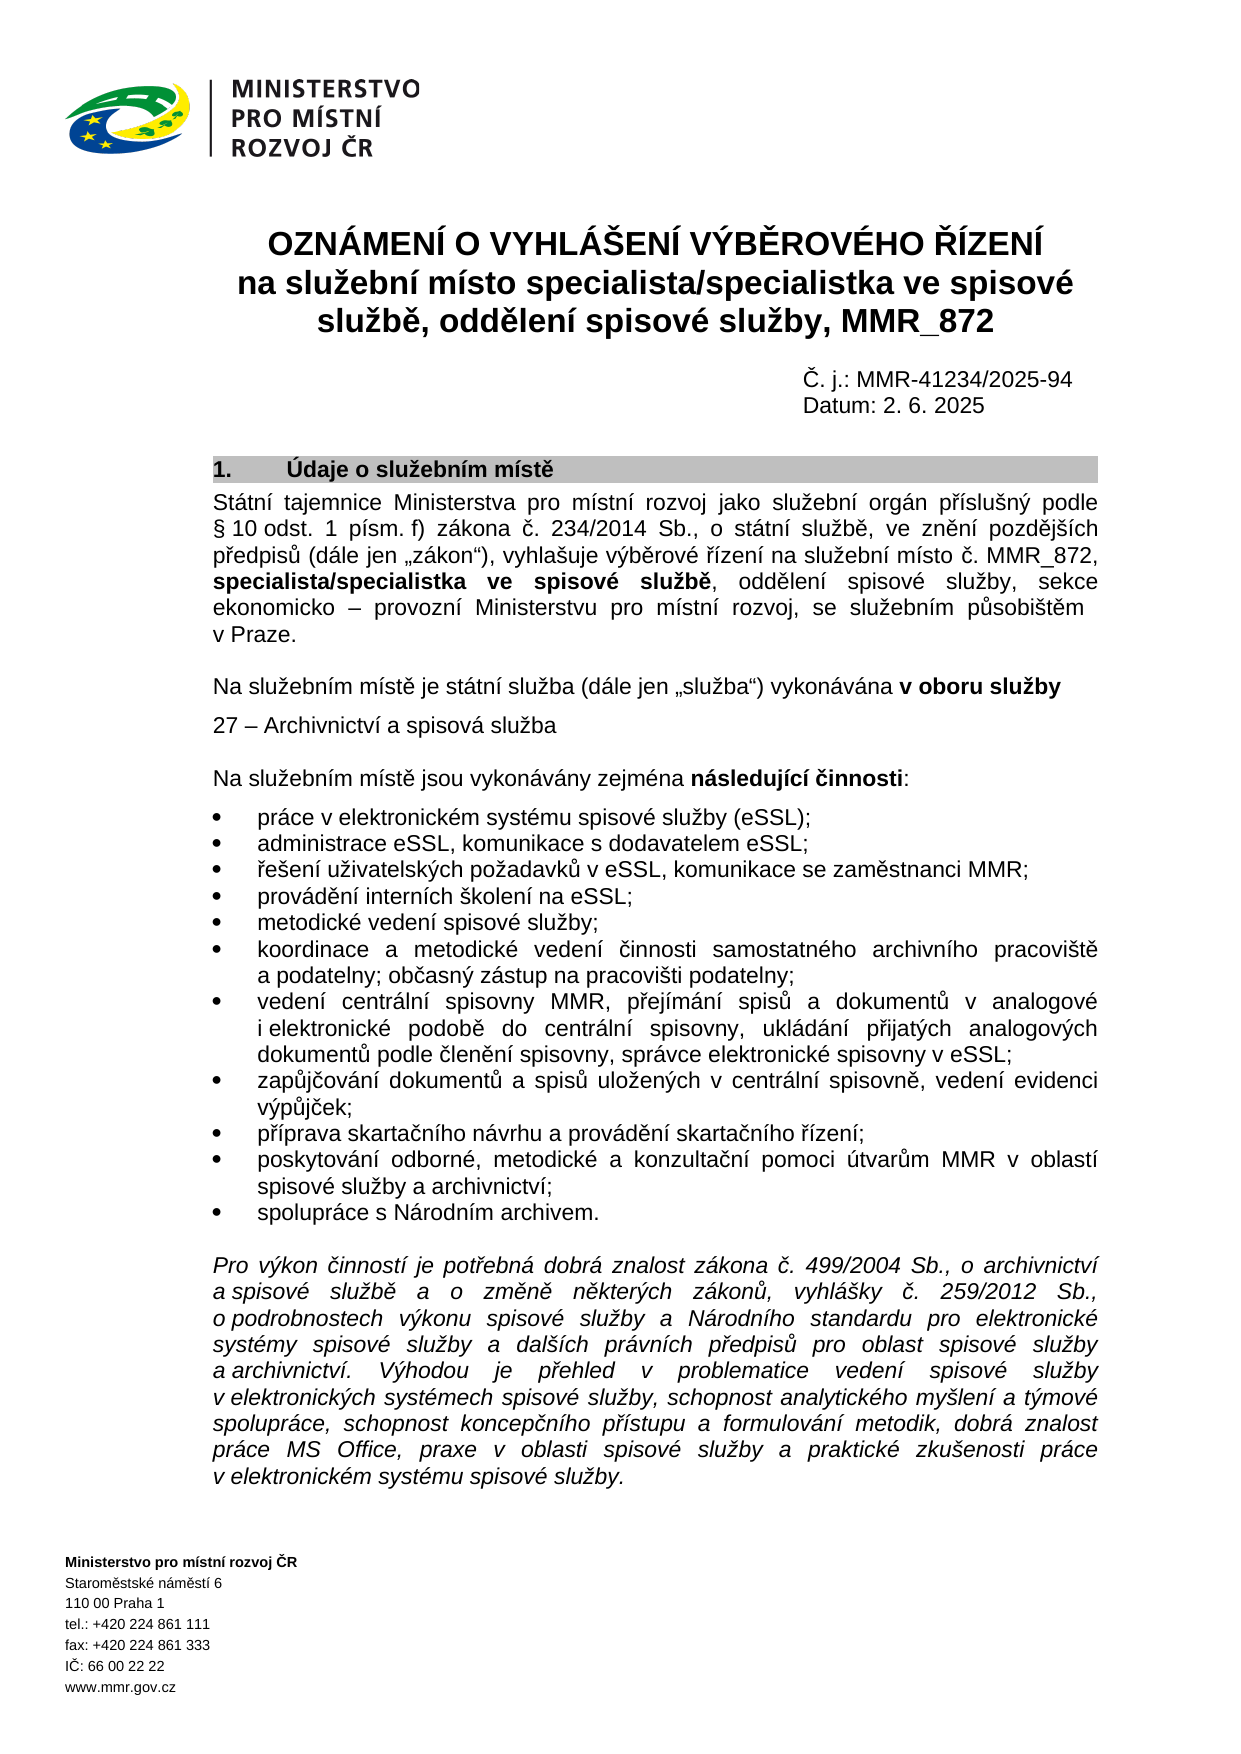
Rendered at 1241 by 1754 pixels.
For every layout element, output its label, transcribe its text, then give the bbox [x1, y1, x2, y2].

text Datum: 2. 6. 2025 [729, 392, 1098, 419]
list vedení centrální spisovny MMR, přejímání spisů a dokumentů v analogové i elektronické podobě do centrální spisovny, ukládání přijatých analogových dokumentů podle členění spisovny, správce elektronické spisovny v eSSL; [213, 988, 1098, 1067]
list práce v elektronickém systému spisové služby (eSSL); [213, 804, 1098, 830]
list poskytování odborné, metodické a konzultační pomoci útvarům MMR v oblastí spisové služby a archivnictví; [213, 1146, 1098, 1199]
text 27 – Archivnictví a spisová služba [213, 712, 1098, 738]
list zapůjčování dokumentů a spisů uložených v centrální spisovně, vedení evidenci výpůjček; [213, 1067, 1098, 1120]
list koordinace a metodické vedení činnosti samostatného archivního pracoviště a podatelny; občasný zástup na pracovišti podatelny; [213, 936, 1098, 988]
text Č. j.: MMR-41234/2025-94 [729, 366, 1098, 392]
list spolupráce s Národním archivem. [213, 1199, 1098, 1225]
picture [65, 79, 420, 157]
list příprava skartačního návrhu a provádění skartačního řízení; [213, 1120, 1098, 1146]
subtitle 1. Údaje o služebním místě [213, 456, 1098, 483]
text Na služebním místě je státní služba (dále jen „služba“) vykonávána v oboru služby [213, 673, 1098, 700]
list provádění interních školení na eSSL; [213, 883, 1098, 909]
text Státní tajemnice Ministerstva pro místní rozvoj jako služební orgán příslušný podle § 10 odst. 1 písm. f) zákona č. 234/2014 Sb., o státní službě, ve znění pozdějších předpisů (dále jen „zákon“), vyhlašuje výběrové řízení na služební místo č. MMR_872, specialista/specialistka ve spisové službě, oddělení spisové služby, sekce ekonomicko – provozní Ministerstvu pro místní rozvoj, se služebním působištěm v Praze. [213, 489, 1098, 647]
list metodické vedení spisové služby; [213, 909, 1098, 936]
text OZNÁMENÍ O VYHLÁŠENÍ VÝBĚROVÉHO ŘÍZENÍ [213, 224, 1098, 263]
text Na služebním místě jsou vykonávány zejména následující činnosti: [213, 765, 1098, 791]
list řešení uživatelských požadavků v eSSL, komunikace se zaměstnanci MMR; [213, 856, 1098, 883]
list administrace eSSL, komunikace s dodavatelem eSSL; [213, 830, 1098, 856]
text na služební místo specialista/specialistka ve spisové službě, oddělení spisové služby, MMR_872 [213, 263, 1098, 340]
text Pro výkon činností je potřebná dobrá znalost zákona č. 499/2004 Sb., o archivnictví a spisové službě a o změně některých zákonů, vyhlášky č. 259/2012 Sb., o podrobnostech výkonu spisové služby a Národního standardu pro elektronické systémy spisové služby a dalších právních předpisů pro oblast spisové služby a archivnictví. Výhodou je přehled v problematice vedení spisové služby v elektronických systémech spisové služby, schopnost analytického myšlení a týmové spolupráce, schopnost koncepčního přístupu a formulování metodik, dobrá znalost práce MS Office, praxe v oblasti spisové služby a praktické zkušenosti práce v elektronickém systému spisové služby. [213, 1252, 1098, 1489]
